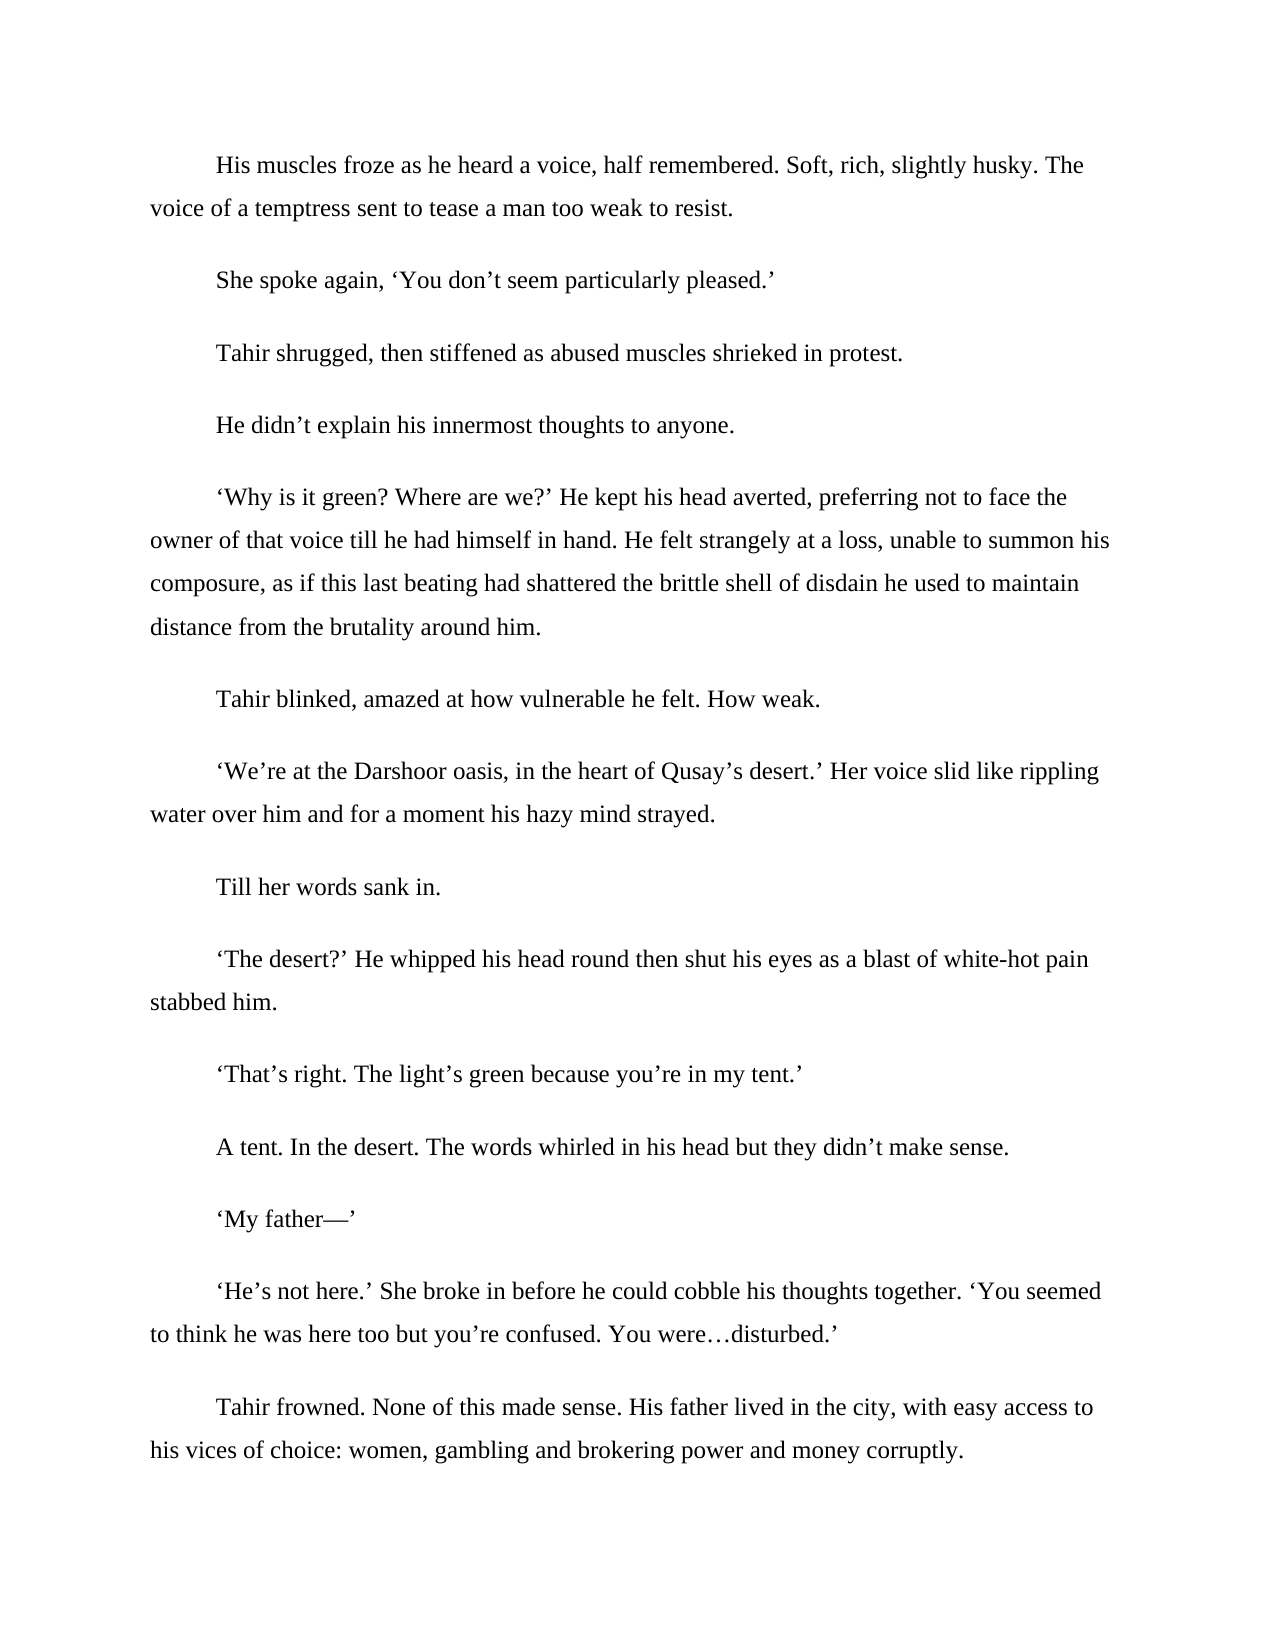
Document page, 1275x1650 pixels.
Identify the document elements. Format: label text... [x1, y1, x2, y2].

text Tahir blinked, amazed at how vulnerable he felt. How weak. [150, 684, 1125, 713]
text ‘That’s right. The light’s green because you’re in my tent.’ [150, 1059, 1125, 1088]
text ‘My father—’ [150, 1204, 1125, 1233]
text ‘Why is it green? Where are we?’ He kept his head averted, preferring not to face the owner of that voice till he had himself in hand. He felt strangely at a loss, unable to summon his composure, as if this last beating had shattered the brittle shell of disdain he used to maintain distance from the brutality around him. [150, 482, 1125, 640]
text He didn’t explain his innermost thoughts to anyone. [150, 410, 1125, 439]
text A tent. In the desert. The words whirled in his head but they didn’t make sense. [150, 1132, 1125, 1160]
text ‘He’s not here.’ She broke in before he could cobble his thoughts together. ‘You seemed to think he was here too but you’re confused. You were…disturbed.’ [150, 1276, 1125, 1348]
text Tahir frowned. None of this made sense. His father lived in the city, with easy access to his vices of choice: women, gambling and brokering power and money corruptly. [150, 1392, 1125, 1463]
text She spoke again, ‘You don’t seem particularly pleased.’ [150, 265, 1125, 294]
text ‘We’re at the Darshoor oasis, in the heart of Qusay’s desert.’ Her voice slid like rippling water over him and for a moment his hazy mind strayed. [150, 756, 1125, 828]
text Till her words sank in. [150, 872, 1125, 900]
text Tahir shrugged, then stiffened as abused muscles shrieked in protest. [150, 338, 1125, 366]
text ‘The desert?’ He whipped his head round then shut his eyes as a blast of white-hot pain stabbed him. [150, 944, 1125, 1016]
text His muscles froze as he heard a voice, half remembered. Soft, rich, slightly husky. The voice of a temptress sent to tease a man too weak to resist. [150, 150, 1125, 222]
